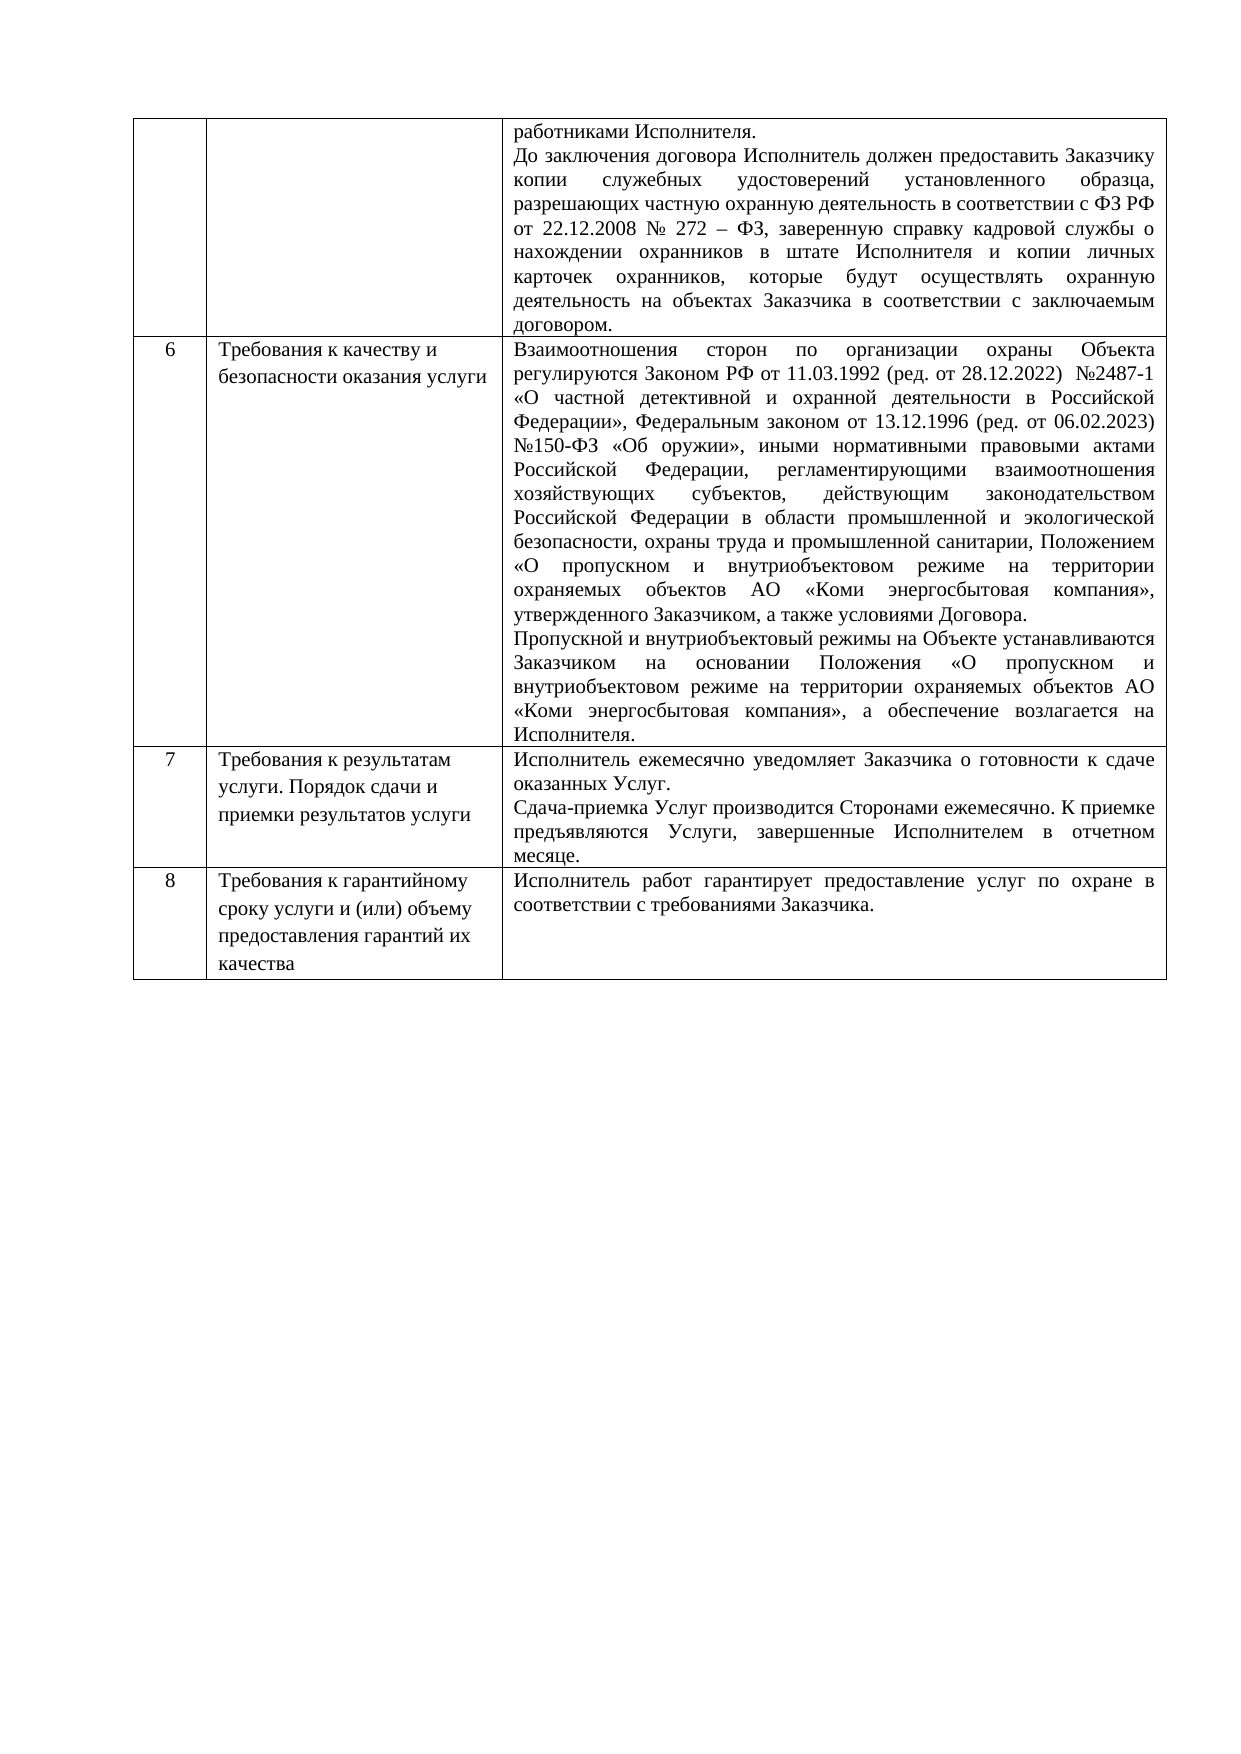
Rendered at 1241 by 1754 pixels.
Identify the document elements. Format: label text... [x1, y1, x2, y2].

table_cell 8 [134, 868, 206, 979]
table_cell 7 [134, 747, 206, 867]
table_cell Требования к качеству и безопасности оказания услуги [207, 337, 502, 746]
table_cell Требования к результатам услуги. Порядок сдачи и приемки результатов услуги [207, 747, 502, 867]
table_cell 6 [134, 337, 206, 746]
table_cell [207, 119, 502, 336]
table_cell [503, 119, 1166, 336]
table_cell Взаимоотношения сторон по организации охраны Объекта регулируются Законом РФ от 11.03.1992 (ред. от 28.12.2022) №2487-1 «О частной детективной и охранной деятельности в Российской Федерации», Федеральным законом от 13.12.1996 (ред. от 06.02.2023) №150-ФЗ «Об оружии», иными нормативными правовыми актами Российской Федерации, регламентирующими взаимоотношения хозяйствующих субъектов, действующим законодательством Российской Федерации в области промышленной и экологической безопасности, охраны труда и промышленной санитарии, Положением «О пропускном и внутриобъектовом режиме на территории охраняемых объектов АО «Коми энергосбытовая компания», утвержденного Заказчиком, а также условиями Договора. Пропускной и внутриобъектовый режимы на Объекте устанавливаются Заказчиком на основании Положения «О пропускном и внутриобъектовом режиме на территории охраняемых объектов АО «Коми энергосбытовая компания», а обеспечение возлагается на Исполнителя. [503, 337, 1166, 746]
table_cell 5 [134, 119, 206, 336]
table_cell Требования к гарантийному сроку услуги и (или) объему предоставления гарантий их качества [207, 868, 502, 979]
table_cell Исполнитель работ гарантирует предоставление услуг по охране в соответствии с требованиями Заказчика. [503, 868, 1166, 979]
table_cell Исполнитель ежемесячно уведомляет Заказчика о готовности к сдаче оказанных Услуг. Сдача-приемка Услуг производится Сторонами ежемесячно. К приемке предъявляются Услуги, завершенные Исполнителем в отчетном месяце. [503, 747, 1166, 867]
